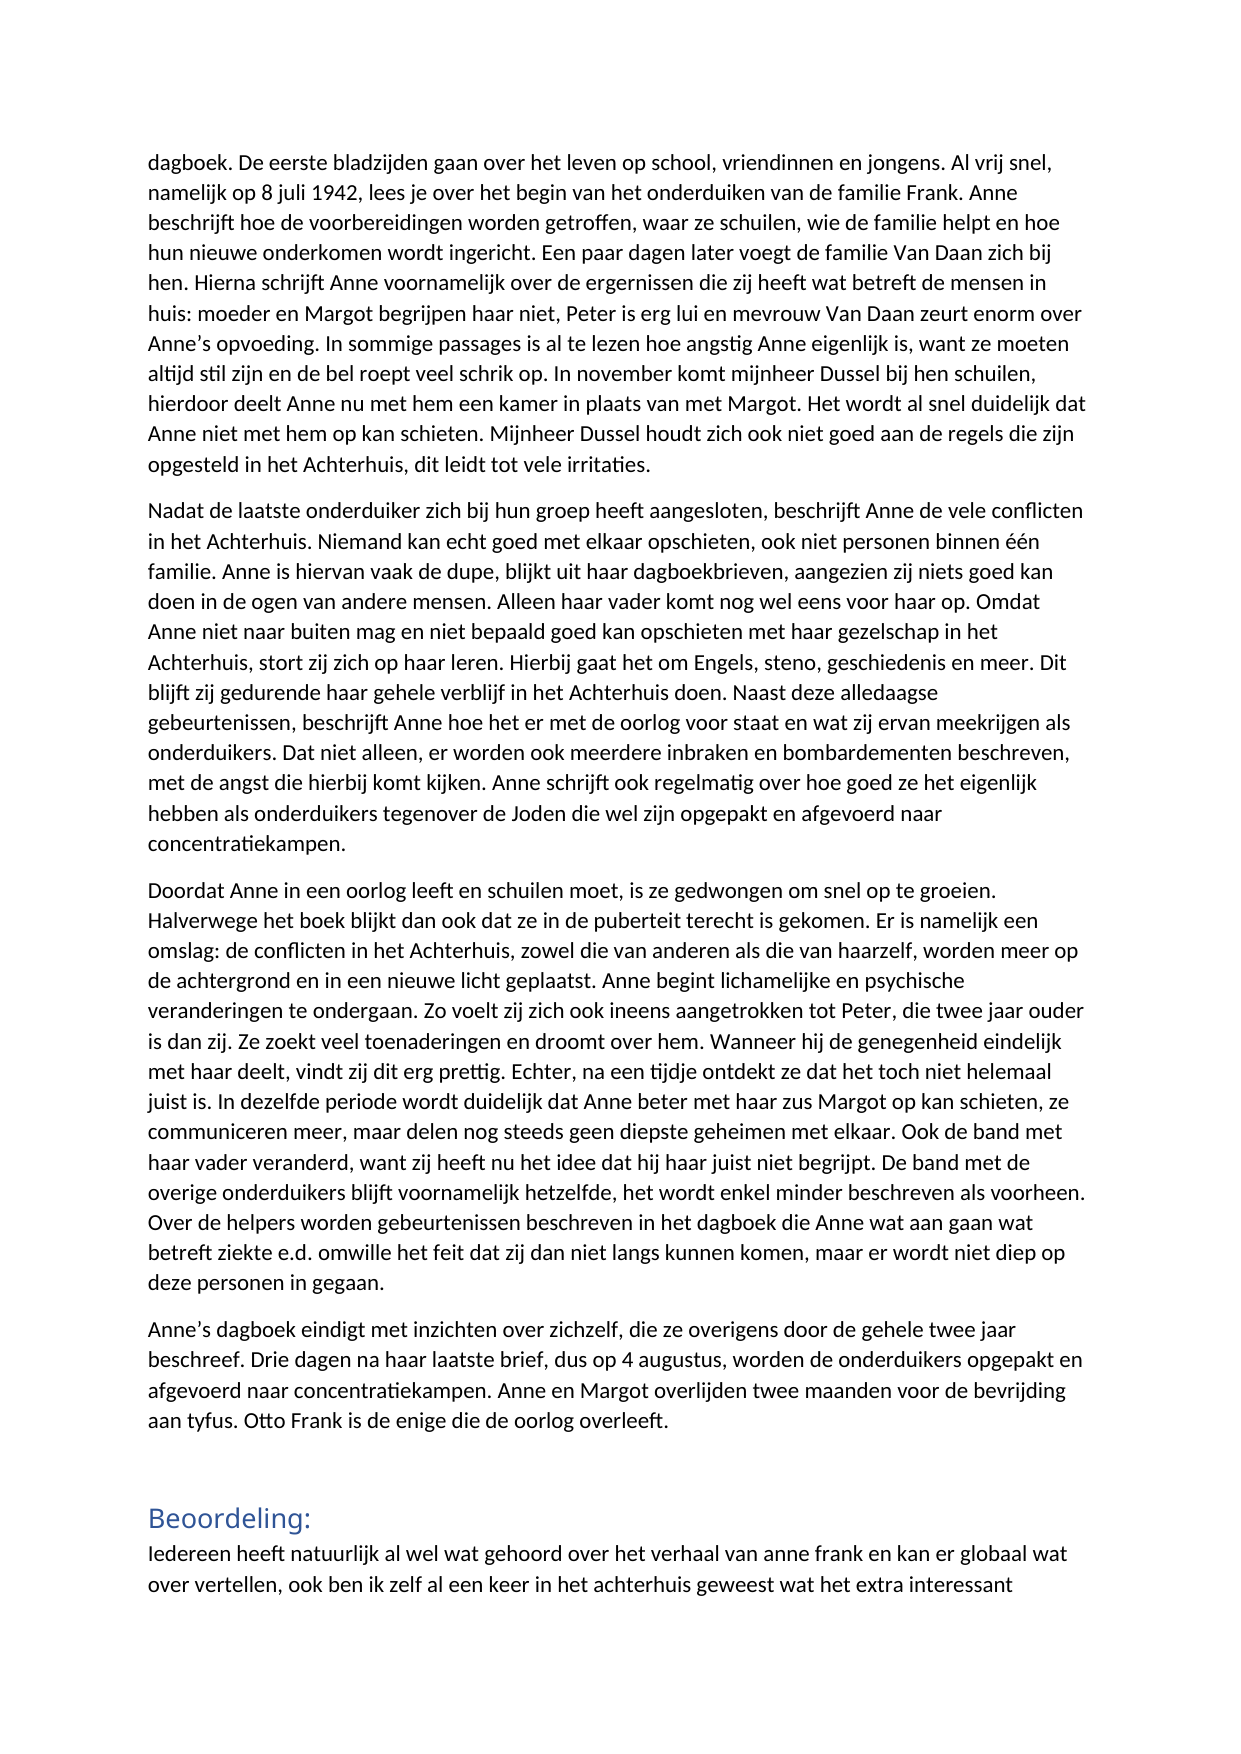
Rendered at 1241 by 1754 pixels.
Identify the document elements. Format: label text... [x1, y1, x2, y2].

subtitle Beoordeling: [148, 1500, 1093, 1537]
text Doordat Anne in een oorlog leeft en schuilen moet, is ze gedwongen om snel op te groeien. Halverwege het boek blijkt dan ook dat ze in de puberteit terecht is gekomen. Er is namelijk een omslag: de conflicten in het Achterhuis, zowel die van anderen als die van haarzelf, worden meer op de achtergrond en in een nieuwe licht geplaatst. Anne begint lichamelijke en psychische veranderingen te ondergaan. Zo voelt zij zich ook ineens aangetrokken tot Peter, die twee jaar ouder is dan zij. Ze zoekt veel toenaderingen en droomt over hem. Wanneer hij de genegenheid eindelijk met haar deelt, vindt zij dit erg prettig. Echter, na een tijdje ontdekt ze dat het toch niet helemaal juist is. In dezelfde periode wordt duidelijk dat Anne beter met haar zus Margot op kan schieten, ze communiceren meer, maar delen nog steeds geen diepste geheimen met elkaar. Ook de band met haar vader veranderd, want zij heeft nu het idee dat hij haar juist niet begrijpt. De band met de overige onderduikers blijft voornamelijk hetzelfde, het wordt enkel minder beschreven als voorheen. Over de helpers worden gebeurtenissen beschreven in het dagboek die Anne wat aan gaan wat betreft ziekte e.d. omwille het feit dat zij dan niet langs kunnen komen, maar er wordt niet diep op deze personen in gegaan. [148, 876, 1093, 1296]
text Anne’s dagboek eindigt met inzichten over zichzelf, die ze overigens door de gehele twee jaar beschreef. Drie dagen na haar laatste brief, dus op 4 augustus, worden de onderduikers opgepakt en afgevoerd naar concentratiekampen. Anne en Margot overlijden twee maanden voor de bevrijding aan tyfus. Otto Frank is de enige die de oorlog overleeft. [148, 1315, 1093, 1434]
text Nadat de laatste onderduiker zich bij hun groep heeft aangesloten, beschrijft Anne de vele conflicten in het Achterhuis. Niemand kan echt goed met elkaar opschieten, ook niet personen binnen één familie. Anne is hiervan vaak de dupe, blijkt uit haar dagboekbrieven, aangezien zij niets goed kan doen in de ogen van andere mensen. Alleen haar vader komt nog wel eens voor haar op. Omdat Anne niet naar buiten mag en niet bepaald goed kan opschieten met haar gezelschap in het Achterhuis, stort zij zich op haar leren. Hierbij gaat het om Engels, steno, geschiedenis en meer. Dit blijft zij gedurende haar gehele verblijf in het Achterhuis doen. Naast deze alledaagse gebeurtenissen, beschrijft Anne hoe het er met de oorlog voor staat en wat zij ervan meekrijgen als onderduikers. Dat niet alleen, er worden ook meerdere inbraken en bombardementen beschreven, met de angst die hierbij komt kijken. Anne schrijft ook regelmatig over hoe goed ze het eigenlijk hebben als onderduikers tegenover de Joden die wel zijn opgepakt en afgevoerd naar concentratiekampen. [148, 497, 1093, 857]
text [148, 148, 1093, 478]
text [148, 1539, 1093, 1598]
